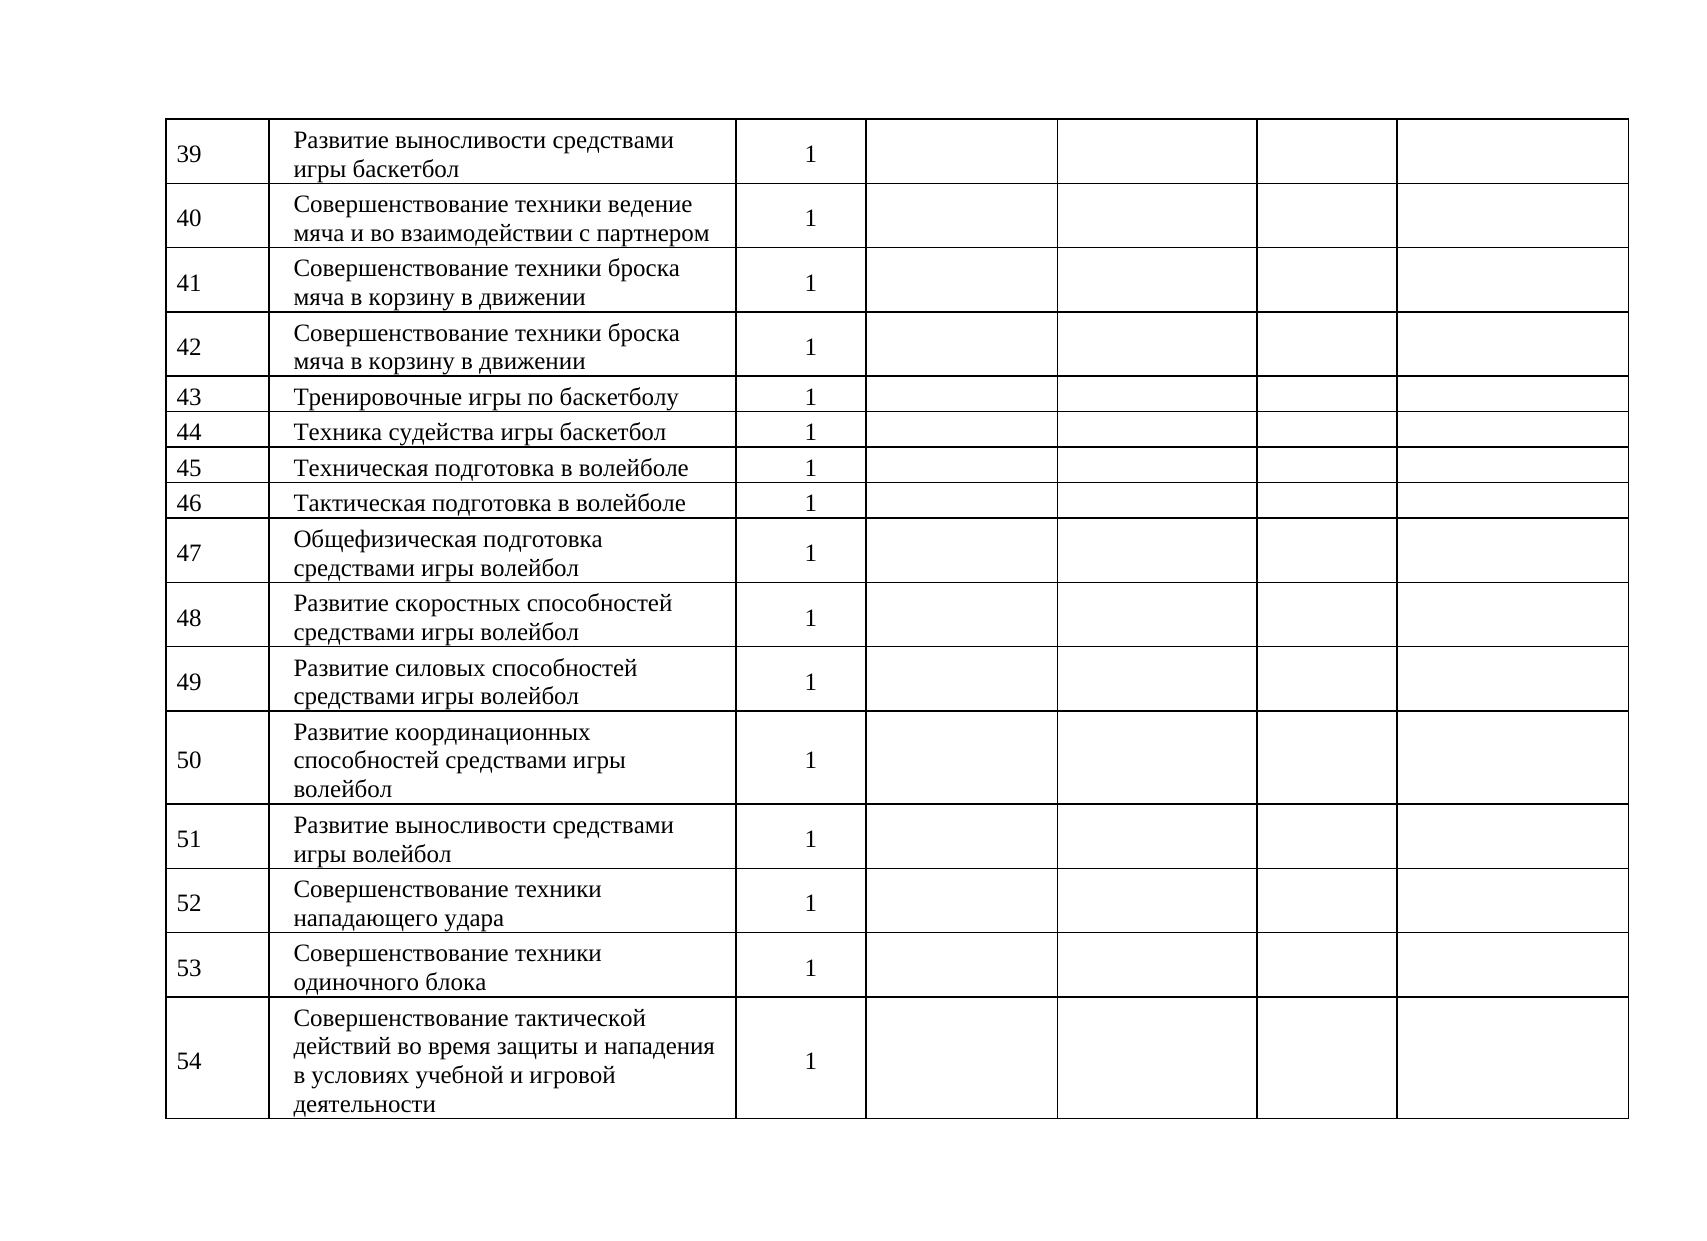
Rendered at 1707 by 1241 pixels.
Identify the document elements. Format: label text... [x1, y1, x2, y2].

table_cell 49 [167, 647, 268, 710]
table_cell [1258, 933, 1396, 996]
table_cell Развитие выносливости средствами игры баскетбол [270, 120, 735, 182]
table_cell [867, 412, 1057, 446]
table_cell 1 [737, 248, 865, 311]
table_cell [1398, 805, 1628, 867]
table_cell Тренировочные игры по баскетболу [270, 377, 735, 411]
table_cell [867, 120, 1057, 182]
table_cell [867, 519, 1057, 582]
table_cell [1258, 120, 1396, 182]
table_cell [1398, 313, 1628, 375]
table_cell [1398, 184, 1628, 247]
table_cell [1258, 869, 1396, 932]
table_cell 53 [167, 933, 268, 996]
table_cell 40 [167, 184, 268, 247]
table_cell 41 [167, 248, 268, 311]
table_cell Общефизическая подготовка средствами игры волейбол [270, 519, 735, 582]
table_cell [1058, 933, 1256, 996]
table_cell [1398, 120, 1628, 182]
table_cell [867, 448, 1057, 482]
table_cell [1398, 483, 1628, 517]
table_cell [867, 998, 1057, 1118]
table_cell [1058, 248, 1256, 311]
table_cell [1058, 805, 1256, 867]
table_cell [1258, 805, 1396, 867]
table_cell 1 [737, 412, 865, 446]
table_cell [1058, 483, 1256, 517]
table_cell 1 [737, 869, 865, 932]
table_cell 1 [737, 184, 865, 247]
table_cell [1398, 412, 1628, 446]
table_cell 1 [737, 998, 865, 1118]
table_cell [867, 869, 1057, 932]
table_cell 54 [167, 998, 268, 1118]
table_cell 1 [737, 805, 865, 867]
table_cell [867, 377, 1057, 411]
table_cell 1 [737, 647, 865, 710]
table_cell [1258, 248, 1396, 311]
table_cell [867, 313, 1057, 375]
table_cell [1258, 998, 1396, 1118]
table_cell 39 [167, 120, 268, 182]
table_cell 51 [167, 805, 268, 867]
table_cell [1398, 712, 1628, 803]
table_cell 1 [737, 583, 865, 646]
table_cell [1258, 184, 1396, 247]
table_cell 52 [167, 869, 268, 932]
table_cell Развитие выносливости средствами игры волейбол [270, 805, 735, 867]
table_cell [867, 647, 1057, 710]
table_cell 1 [737, 712, 865, 803]
table_cell [1058, 184, 1256, 247]
table_cell [1258, 377, 1396, 411]
table_cell [1058, 583, 1256, 646]
table_cell [867, 248, 1057, 311]
table_cell [1398, 933, 1628, 996]
table_cell 1 [737, 483, 865, 517]
table_cell [867, 712, 1057, 803]
table_cell 43 [167, 377, 268, 411]
table_cell 48 [167, 583, 268, 646]
table_cell [1058, 998, 1256, 1118]
table_cell Развитие силовых способностей средствами игры волейбол [270, 647, 735, 710]
table_cell 1 [737, 519, 865, 582]
table_cell [867, 583, 1057, 646]
table_cell [1398, 998, 1628, 1118]
table_cell 1 [737, 933, 865, 996]
table_cell [867, 184, 1057, 247]
table_cell [1258, 313, 1396, 375]
table_cell [867, 933, 1057, 996]
table_cell Совершенствование техники ведение мяча и во взаимодействии с партнером [270, 184, 735, 247]
table_cell Техника судейства игры баскетбол [270, 412, 735, 446]
table_cell [1058, 412, 1256, 446]
table_cell Развитие скоростных способностей средствами игры волейбол [270, 583, 735, 646]
table_cell Совершенствование техники нападающего удара [270, 869, 735, 932]
table_cell Развитие координационных способностей средствами игры волейбол [270, 712, 735, 803]
table_cell 47 [167, 519, 268, 582]
table_cell Совершенствование техники броска мяча в корзину в движении [270, 313, 735, 375]
table_cell [1058, 712, 1256, 803]
table_cell 44 [167, 412, 268, 446]
table_cell Совершенствование техники одиночного блока [270, 933, 735, 996]
table_cell 1 [737, 313, 865, 375]
table_cell [1398, 583, 1628, 646]
table_cell [1258, 519, 1396, 582]
table_cell [1258, 712, 1396, 803]
table_cell 1 [737, 448, 865, 482]
table_cell [1258, 647, 1396, 710]
table_cell [1398, 519, 1628, 582]
table_cell [1058, 647, 1256, 710]
table_cell [867, 483, 1057, 517]
table_cell 46 [167, 483, 268, 517]
table_cell [1398, 869, 1628, 932]
table_cell [1398, 448, 1628, 482]
table_cell [867, 805, 1057, 867]
table_cell [1058, 377, 1256, 411]
table_cell [1258, 583, 1396, 646]
table_cell 1 [737, 377, 865, 411]
table_cell [1258, 448, 1396, 482]
table_cell [1058, 869, 1256, 932]
table_cell [1398, 377, 1628, 411]
table_cell Техническая подготовка в волейболе [270, 448, 735, 482]
table_cell [1258, 483, 1396, 517]
table_cell [1058, 120, 1256, 182]
table_cell [1398, 647, 1628, 710]
table_cell [1398, 248, 1628, 311]
table_cell 1 [737, 120, 865, 182]
table_cell 50 [167, 712, 268, 803]
table_cell Тактическая подготовка в волейболе [270, 483, 735, 517]
table_cell [1058, 519, 1256, 582]
table_cell Совершенствование тактической действий во время защиты и нападения в условиях учебной и игровой деятельности [270, 998, 735, 1118]
table_cell [1058, 448, 1256, 482]
table_cell 45 [167, 448, 268, 482]
table_cell 42 [167, 313, 268, 375]
table_cell Совершенствование техники броска мяча в корзину в движении [270, 248, 735, 311]
table_cell [1258, 412, 1396, 446]
table_cell [1058, 313, 1256, 375]
